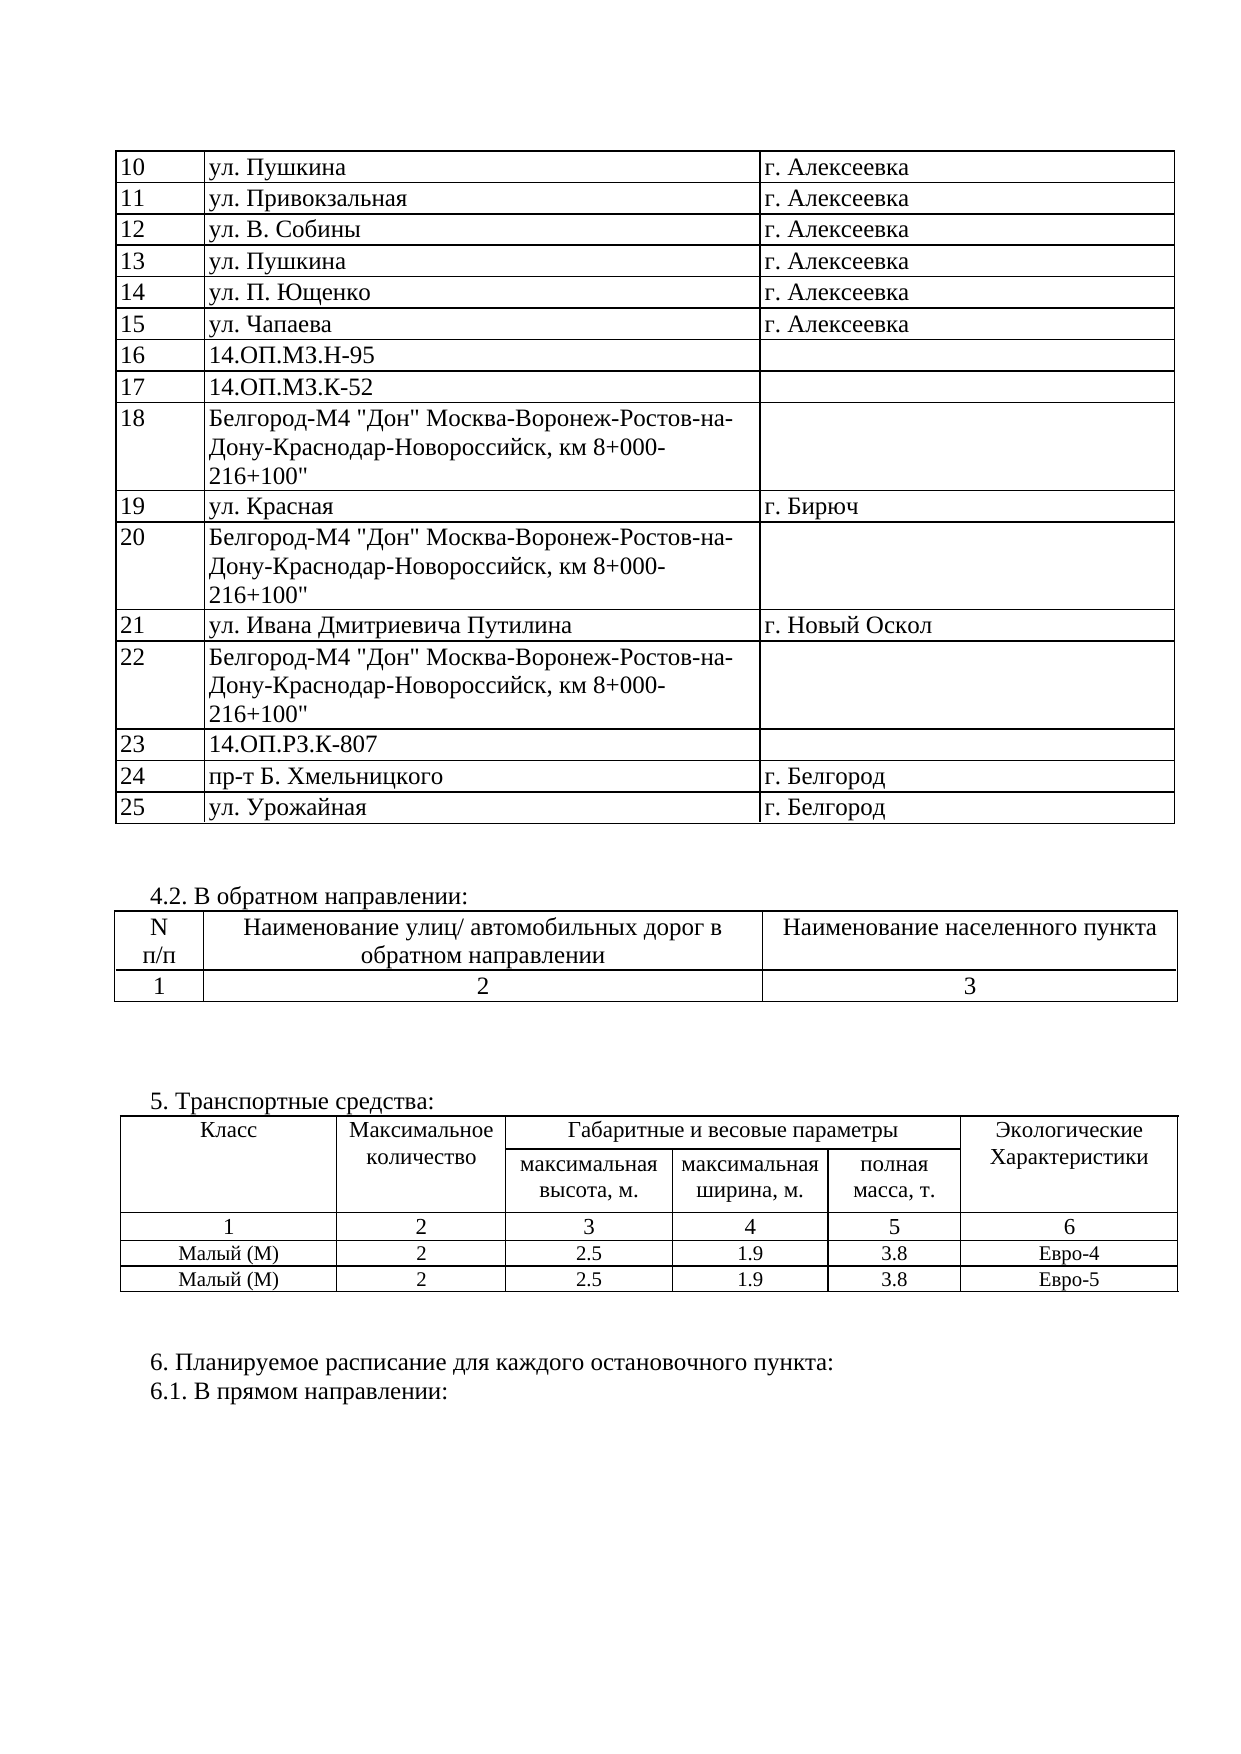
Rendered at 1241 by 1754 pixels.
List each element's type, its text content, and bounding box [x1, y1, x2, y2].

table_cell [761, 340, 1174, 370]
table_cell 14.ОП.РЗ.К-807 [205, 730, 759, 759]
table_cell максимальная высота, м. [506, 1150, 672, 1212]
table_cell Евро-5 [961, 1267, 1177, 1291]
table_cell г. Белгород [761, 761, 1174, 791]
table_cell 15 [117, 309, 204, 339]
table_cell 4 [673, 1213, 827, 1239]
table_cell пр-т Б. Хмельницкого [205, 761, 759, 791]
table_cell 19 [117, 491, 204, 521]
table_cell 1.9 [673, 1267, 827, 1291]
table_cell 20 [117, 523, 204, 609]
table_cell 11 [117, 183, 204, 213]
table_cell ул. В. Собины [205, 215, 759, 244]
table_cell 1 [115, 970, 203, 1001]
table_cell Малый (М) [121, 1241, 336, 1265]
table_cell [761, 403, 1174, 489]
table_cell 12 [117, 215, 204, 244]
table_cell [761, 730, 1174, 759]
table_cell 1.9 [673, 1241, 827, 1265]
table_cell г. Новый Оскол [761, 610, 1174, 640]
table_header Габаритные и весовые параметры [506, 1117, 960, 1148]
table_cell 14.ОП.МЗ.Н-95 [205, 340, 759, 370]
table_header Класс [121, 1117, 336, 1212]
table_header N п/п [115, 912, 203, 969]
table_cell 2 [204, 971, 762, 1001]
table_cell г. Белгород [761, 793, 1174, 822]
table_cell 22 [117, 642, 204, 728]
table_cell 2 [337, 1213, 505, 1239]
table_cell ул. Привокзальная [205, 183, 759, 213]
table_cell 10 [117, 152, 204, 181]
table_cell г. Алексеевка [761, 152, 1174, 181]
table_header Экологические Характеристики [961, 1117, 1177, 1212]
table_cell 2.5 [506, 1267, 672, 1291]
table_cell Белгород-М4 "Дон" Москва-Воронеж-Ростов-на-Дону-Краснодар-Новороссийск, км 8+000- 216+100" [205, 642, 759, 728]
table_cell 18 [117, 403, 204, 489]
table_cell ул. П. Ющенко [205, 277, 759, 307]
table_cell 21 [117, 610, 204, 640]
text 6. Планируемое расписание для каждого остановочного пункта: [150, 1347, 1090, 1376]
table_cell Евро-4 [961, 1241, 1177, 1265]
table_cell ул. Красная [205, 491, 759, 521]
table_cell г. Алексеевка [761, 277, 1174, 307]
table_cell Белгород-М4 "Дон" Москва-Воронеж-Ростов-на-Дону-Краснодар-Новороссийск, км 8+000- 216+100" [205, 523, 759, 609]
table_cell 3.8 [829, 1241, 960, 1265]
table_cell Малый (М) [121, 1267, 336, 1291]
text 6.1. В прямом направлении: [150, 1376, 1090, 1405]
table_cell Белгород-М4 "Дон" Москва-Воронеж-Ростов-на-Дону-Краснодар-Новороссийск, км 8+000- 216+100" [205, 403, 759, 489]
table_cell 23 [117, 730, 204, 759]
table_cell полная масса, т. [829, 1150, 960, 1212]
table_cell ул. Чапаева [205, 309, 759, 339]
table_cell ул. Ивана Дмитриевича Путилина [205, 610, 759, 640]
table_cell 14.ОП.МЗ.К-52 [205, 372, 759, 402]
text 4.2. В обратном направлении: [150, 881, 1090, 910]
text 5. Транспортные средства: [150, 1086, 1090, 1115]
table_cell 3 [763, 969, 1177, 1001]
table_cell 14 [117, 277, 204, 307]
table_cell ул. Пушкина [205, 152, 759, 181]
table_cell ул. Пушкина [205, 246, 759, 276]
table_cell 17 [117, 372, 204, 402]
table_cell 24 [117, 761, 204, 791]
table_cell г. Бирюч [761, 491, 1174, 521]
table_cell 3 [506, 1213, 672, 1239]
table_cell [761, 642, 1174, 728]
table_cell 13 [117, 246, 204, 276]
table_cell 1 [121, 1213, 336, 1239]
table_cell 2 [337, 1241, 505, 1265]
table_cell 3.8 [829, 1267, 960, 1291]
table_cell г. Алексеевка [761, 309, 1174, 339]
table_cell 6 [961, 1213, 1177, 1239]
table_cell максимальная ширина, м. [673, 1150, 827, 1212]
table_cell 2 [337, 1267, 505, 1291]
table_header Наименование населенного пункта [763, 912, 1177, 969]
table_cell ул. Урожайная [205, 793, 759, 822]
table_cell г. Алексеевка [761, 246, 1174, 276]
table_cell 5 [829, 1213, 960, 1239]
table_cell г. Алексеевка [761, 215, 1174, 244]
table_header Максимальное количество [337, 1117, 505, 1212]
table_cell [761, 523, 1174, 609]
table_cell 2.5 [506, 1241, 672, 1265]
table_cell 25 [117, 793, 204, 822]
table_cell 16 [117, 340, 204, 370]
table_header Наименование улиц/ автомобильных дорог в обратном направлении [204, 912, 762, 969]
table_cell [761, 372, 1174, 402]
table_cell г. Алексеевка [761, 183, 1174, 213]
